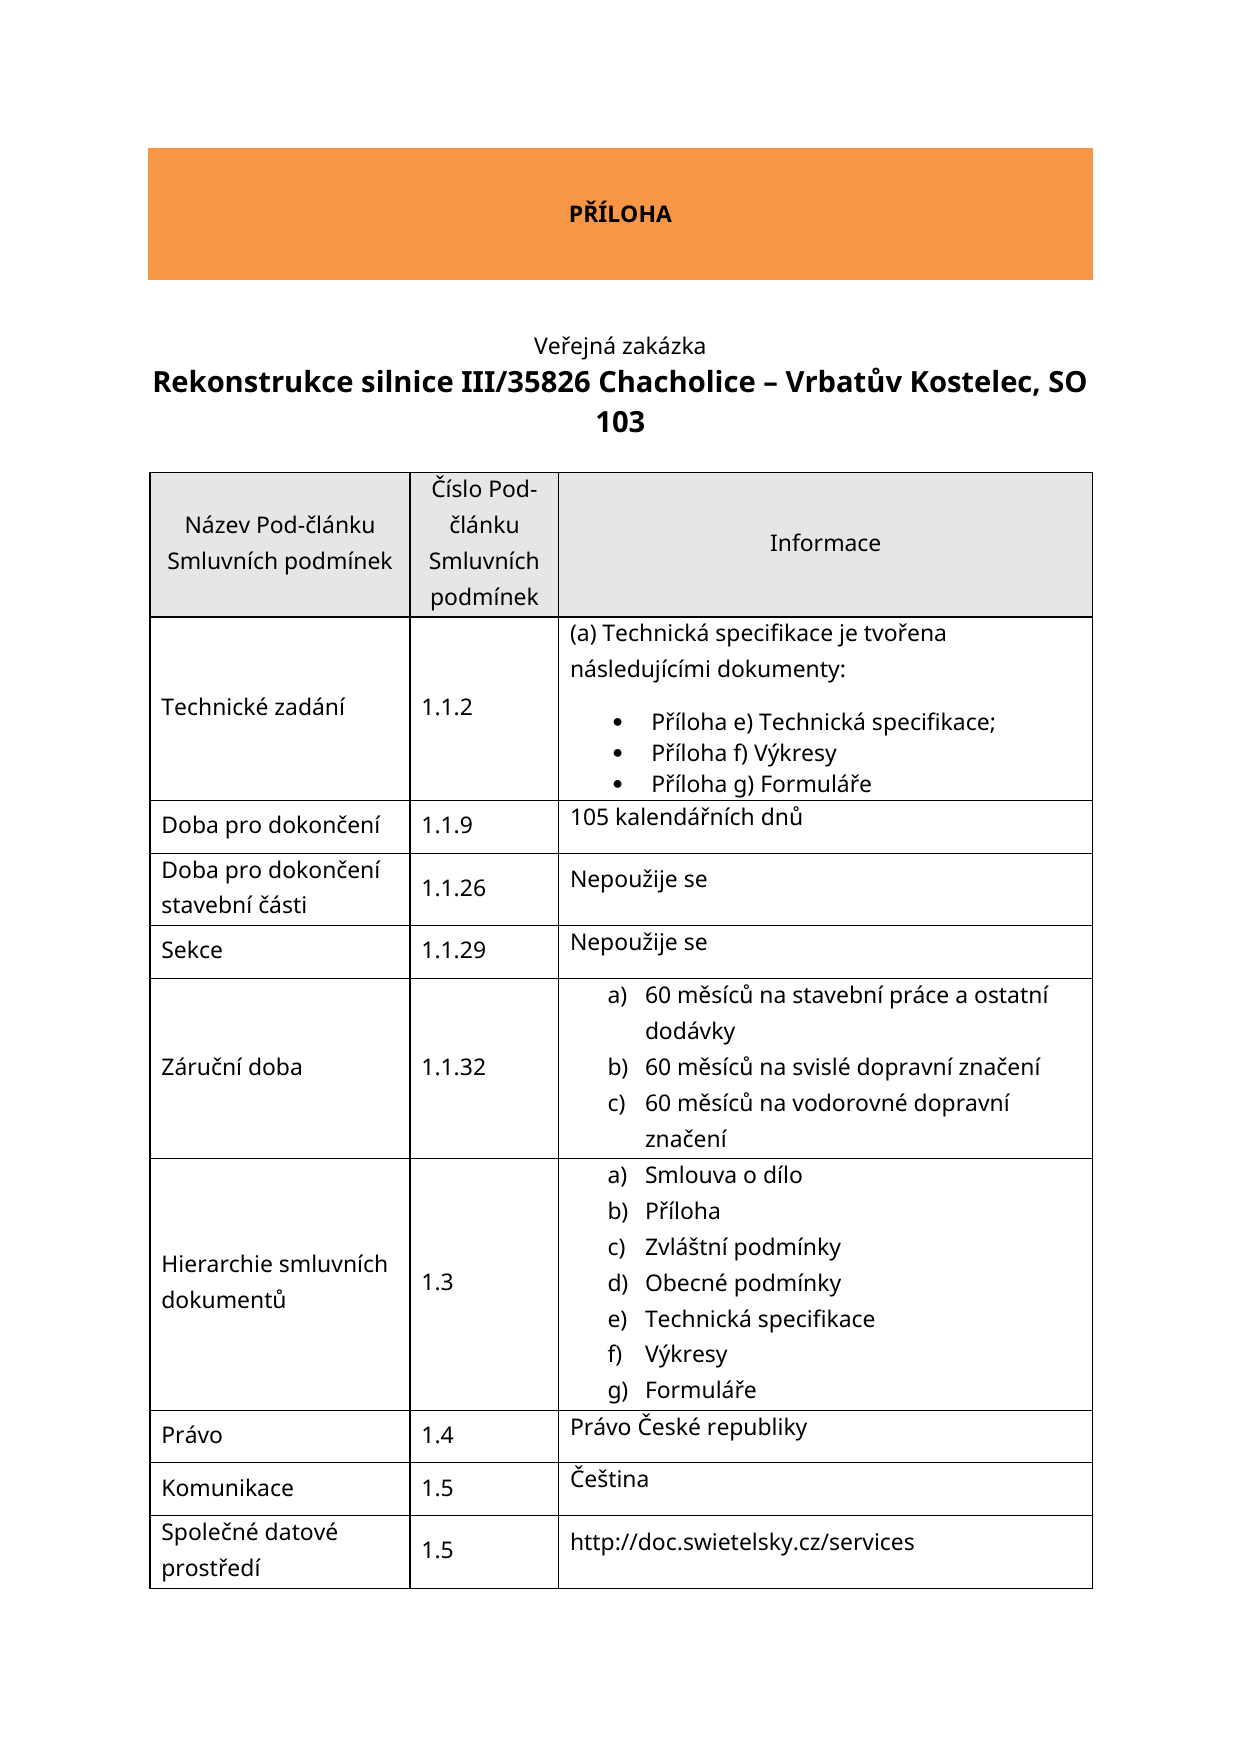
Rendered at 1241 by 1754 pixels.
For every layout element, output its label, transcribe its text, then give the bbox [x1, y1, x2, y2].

table_header Číslo Pod-článku Smluvních podmínek [411, 473, 558, 616]
table_header Informace [559, 473, 1092, 616]
table_cell Společné datové prostředí [151, 1516, 409, 1588]
table_cell Nepoužije se [559, 854, 1092, 925]
table_cell Nepoužije se [559, 926, 1092, 978]
table_cell Technické zadání [151, 618, 409, 800]
table_cell Sekce [151, 926, 409, 978]
table_cell Čeština [559, 1463, 1092, 1515]
table_cell Doba pro dokončení stavební části [151, 854, 409, 925]
table_cell 1.3 [411, 1159, 558, 1409]
table_cell http://doc.swietelsky.cz/services [559, 1516, 1092, 1588]
table_cell Doba pro dokončení [151, 801, 409, 852]
table_cell 1.1.2 [411, 618, 558, 800]
table_cell 1.5 [411, 1516, 558, 1588]
table_cell Právo České republiky [559, 1411, 1092, 1462]
table_header Název Pod-článku Smluvních podmínek [151, 473, 409, 616]
table_cell 1.1.9 [411, 801, 558, 852]
text Příloha [148, 198, 1093, 229]
table_cell Právo [151, 1411, 409, 1462]
text Rekonstrukce silnice III/35826 Chacholice – Vrbatův Kostelec, SO 103 [148, 361, 1093, 441]
table_cell 1.5 [411, 1463, 558, 1515]
table_cell 1.1.26 [411, 854, 558, 925]
table_cell 1.1.32 [411, 979, 558, 1158]
table_cell Komunikace [151, 1463, 409, 1515]
table_cell 105 kalendářních dnů [559, 801, 1092, 852]
table_cell Hierarchie smluvních dokumentů [151, 1159, 409, 1409]
text Veřejná zakázka [148, 330, 1093, 361]
table_cell Záruční doba [151, 979, 409, 1158]
table_cell 1.1.29 [411, 926, 558, 978]
table_cell 60 měsíců na stavební práce a ostatní dodávky 60 měsíců na svislé dopravní značení 60 měsíců na vodorovné dopravní značení [559, 979, 1092, 1158]
table_cell 1.4 [411, 1411, 558, 1462]
table_cell (a) Technická specifikace je tvořena následujícími dokumenty: Příloha e) Technická specifikace; Příloha f) Výkresy Příloha g) Formuláře [559, 618, 1092, 800]
table_cell Smlouva o dílo Příloha Zvláštní podmínky Obecné podmínky Technická specifikace Výkresy Formuláře [559, 1159, 1092, 1409]
